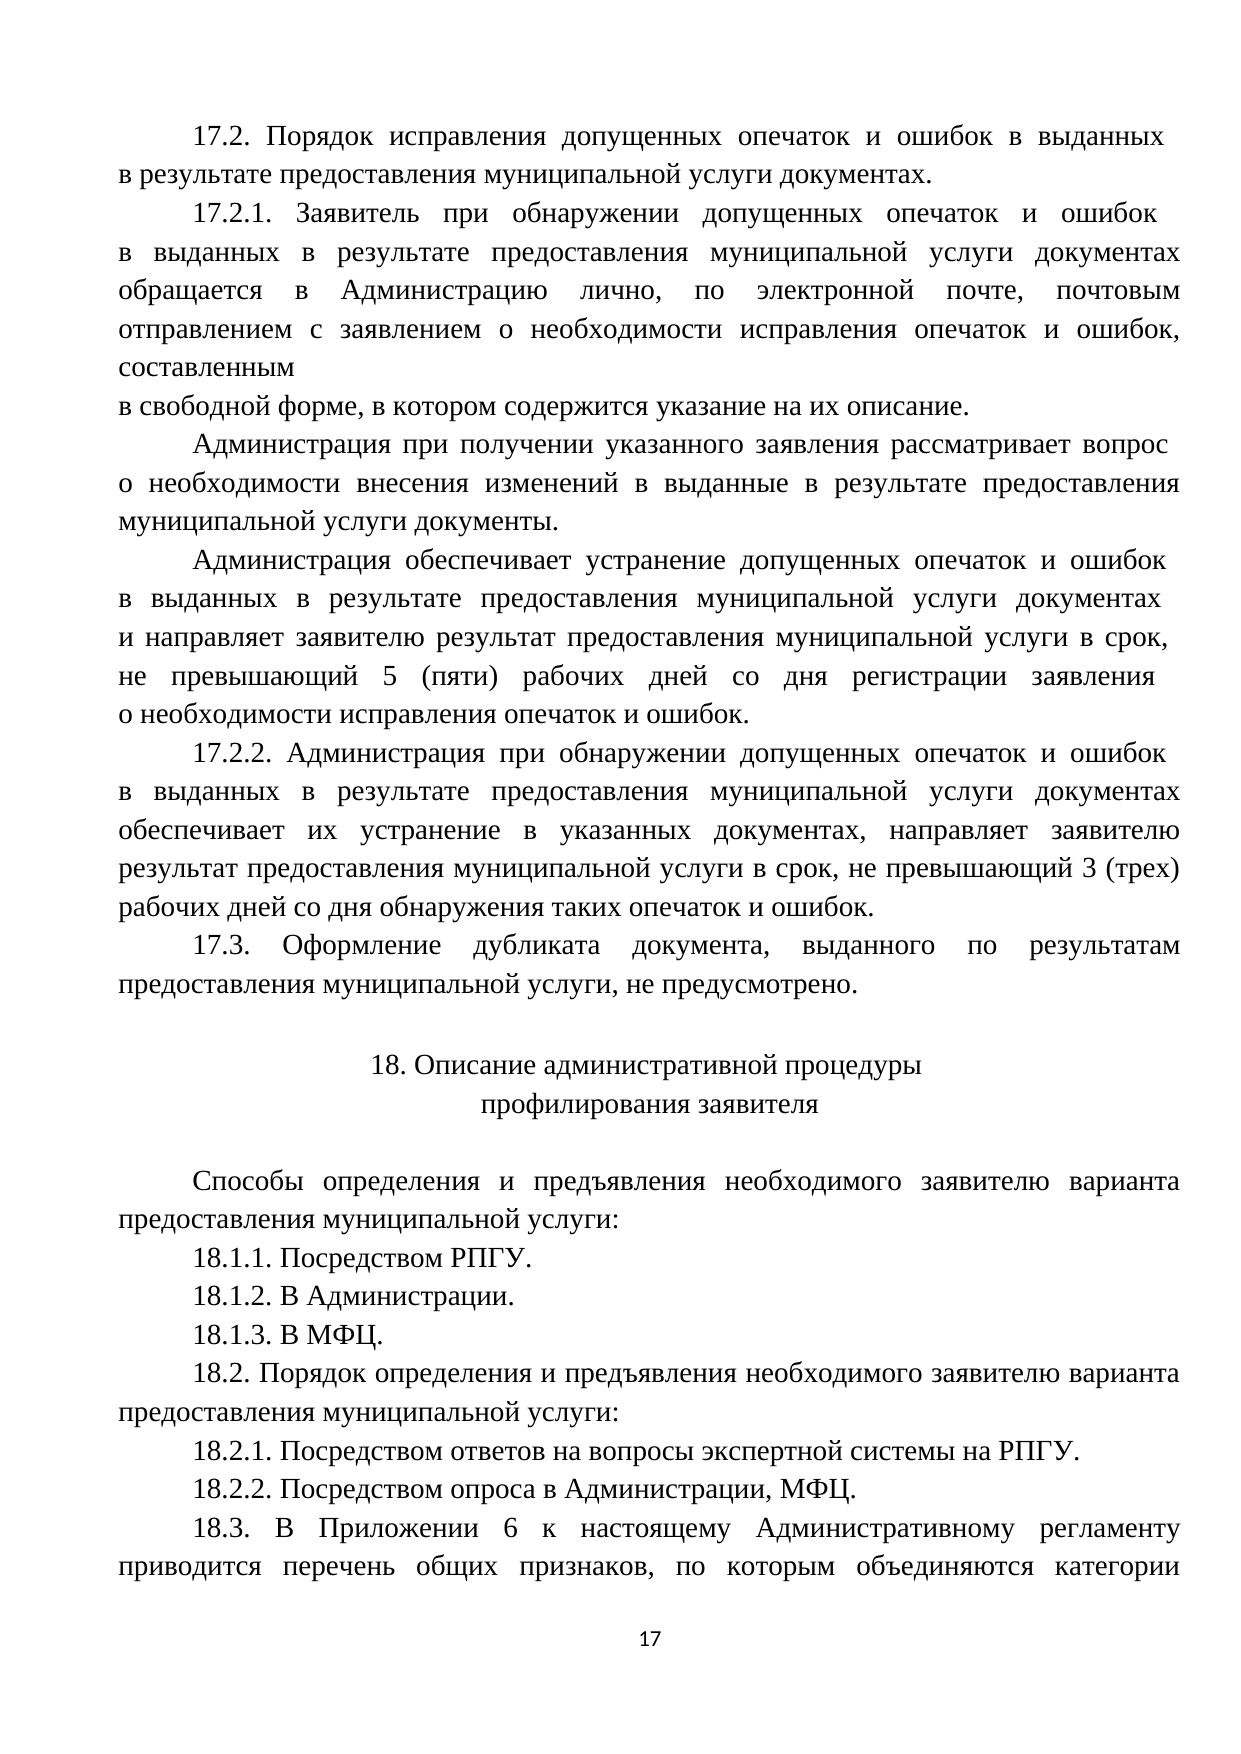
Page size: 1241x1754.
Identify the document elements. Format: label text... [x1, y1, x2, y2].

text 17.2.1. Заявитель при обнаружении допущенных опечаток и ошибок в выданных в результате предоставления муниципальной услуги документах обращается в Администрацию лично, по электронной почте, почтовым отправлением с заявлением о необходимости исправления опечаток и ошибок, составленным в свободной форме, в котором содержится указание на их описание. [118, 195, 1181, 421]
subtitle 18. Описание административной процедуры профилирования заявителя [118, 1047, 1181, 1119]
text Способы определения и предъявления необходимого заявителю варианта предоставления муниципальной услуги: [118, 1163, 1181, 1235]
text 17.3. Оформление дубликата документа, выданного по результатам предоставления муниципальной услуги, не предусмотрено. [118, 927, 1181, 999]
text 18.1.2. В Администрации. [118, 1278, 1181, 1312]
text Администрация обеспечивает устранение допущенных опечаток и ошибок в выданных в результате предоставления муниципальной услуги документах и направляет заявителю результат предоставления муниципальной услуги в срок, не превышающий 5 (пяти) рабочих дней со дня регистрации заявления о необходимости исправления опечаток и ошибок. [118, 542, 1181, 730]
text Администрация при получении указанного заявления рассматривает вопрос о необходимости внесения изменений в выданные в результате предоставления муниципальной услуги документы. [118, 426, 1181, 537]
text 18.1.3. В МФЦ. [118, 1317, 1181, 1351]
text 18.2. Порядок определения и предъявления необходимого заявителю варианта предоставления муниципальной услуги: [118, 1356, 1181, 1428]
text 18.2.2. Посредством опроса в Администрации, МФЦ. [118, 1471, 1181, 1505]
text 18.1.1. Посредством РПГУ. [118, 1240, 1181, 1273]
text 17.2.2. Администрация при обнаружении допущенных опечаток и ошибок в выданных в результате предоставления муниципальной услуги документах обеспечивает их устранение в указанных документах, направляет заявителю результат предоставления муниципальной услуги в срок, не превышающий 3 (трех) рабочих дней со дня обнаружения таких опечаток и ошибок. [118, 735, 1181, 922]
text 17.2. Порядок исправления допущенных опечаток и ошибок в выданных в результате предоставления муниципальной услуги документах. [118, 118, 1181, 190]
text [118, 1510, 1181, 1582]
text 18.2.1. Посредством ответов на вопросы экспертной системы на РПГУ. [118, 1433, 1181, 1466]
